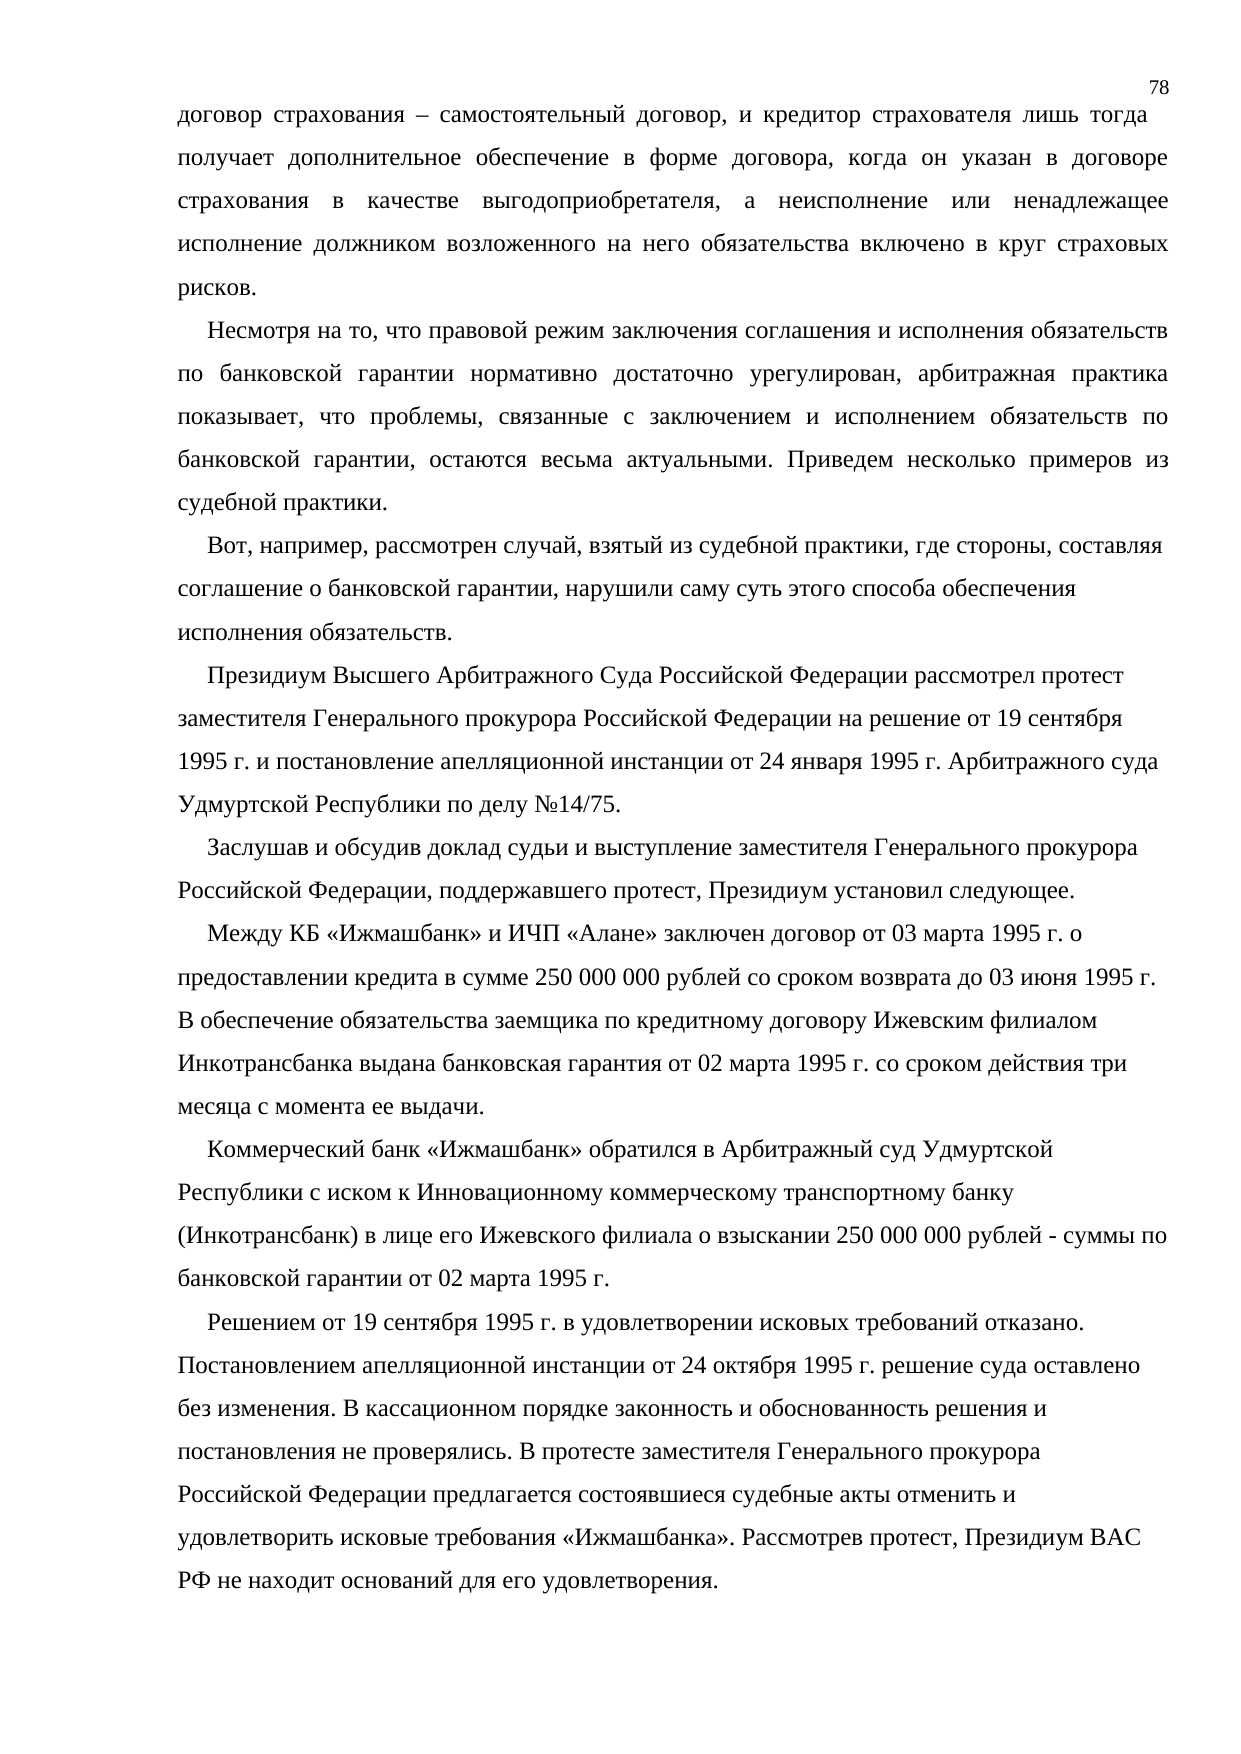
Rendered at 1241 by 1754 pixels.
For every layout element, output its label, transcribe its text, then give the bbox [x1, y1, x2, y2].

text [177, 99, 1169, 300]
text Вот, например, рассмотрен случай, взятый из судебной практики, где стороны, составляя соглашение о банковской гарантии, нарушили саму суть этого способа обеспечения исполнения обязательств. [177, 530, 1169, 645]
text Решением от 19 сентября 1995 г. в удовлетворении исковых требований отказано. Постановлением апелляционной инстанции от 24 октября 1995 г. решение суда оставлено без изменения. В кассационном порядке законность и обоснованность решения и постановления не проверялись. В протесте заместителя Генерального прокурора Российской Федерации предлагается состоявшиеся судебные акты отменить и удовлетворить исковые требования «Ижмашбанка». Рассмотрев протест, Президиум ВАС РФ не находит оснований для его удовлетворения. [177, 1307, 1169, 1594]
text Заслушав и обсудив доклад судьи и выступление заместителя Генерального прокурора Российской Федерации, поддержавшего протест, Президиум установил следующее. [177, 832, 1169, 904]
text Коммерческий банк «Ижмашбанк» обратился в Арбитражный суд Удмуртской Республики с иском к Инновационному коммерческому транспортному банку (Инкотрансбанк) в лице его Ижевского филиала о взыскании 250 000 000 рублей - суммы по банковской гарантии от 02 марта 1995 г. [177, 1134, 1169, 1292]
text Несмотря на то, что правовой режим заключения соглашения и исполнения обязательств по банковской гарантии нормативно достаточно урегулирован, арбитражная практика показывает, что проблемы, связанные с заключением и исполнением обязательств по банковской гарантии, остаются весьма актуальными. Приведем несколько примеров из судебной практики. [177, 315, 1169, 516]
text Между КБ «Ижмашбанк» и ИЧП «Алане» заключен договор от 03 марта 1995 г. о предоставлении кредита в сумме 250 000 000 рублей со сроком возврата до 03 июня 1995 г. В обеспечение обязательства заемщика по кредитному договору Ижевским филиалом Инкотрансбанка выдана банковская гарантия от 02 марта 1995 г. со сроком действия три месяца с момента ее выдачи. [177, 918, 1169, 1120]
text Президиум Высшего Арбитражного Суда Российской Федерации рассмотрел протест заместителя Генерального прокурора Российской Федерации на решение от 19 сентября 1995 г. и постановление апелляционной инстанции от 24 января 1995 г. Арбитражного суда Удмуртской Республики по делу №14/75. [177, 660, 1169, 818]
